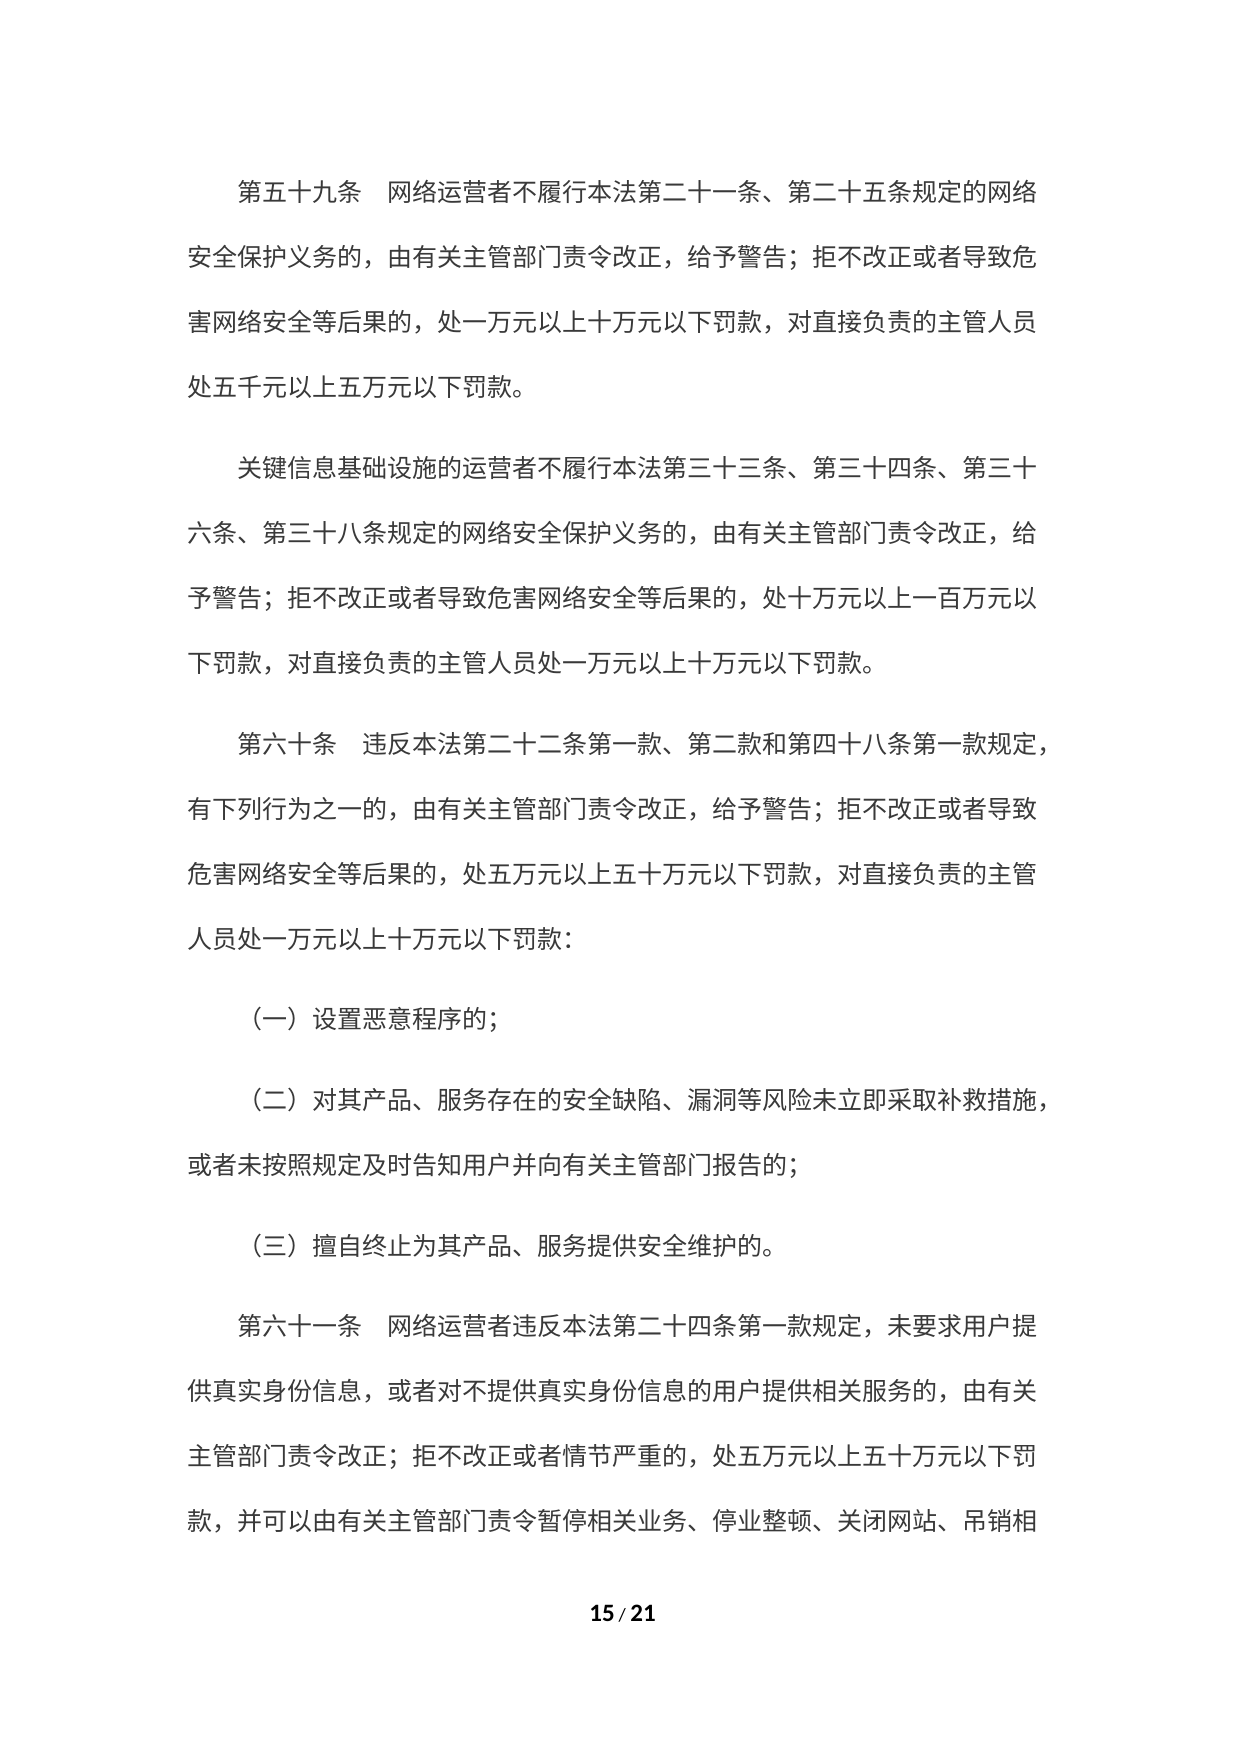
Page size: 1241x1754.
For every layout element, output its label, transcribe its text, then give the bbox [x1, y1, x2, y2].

text 第五十九条 网络运营者不履行本法第二十一条、第二十五条规定的网络安全保护义务的，由有关主管部门责令改正，给予警告；拒不改正或者导致危害网络安全等后果的，处一万元以上十万元以下罚款，对直接负责的主管人员处五千元以上五万元以下罚款。 [187, 158, 1053, 418]
text 关键信息基础设施的运营者不履行本法第三十三条、第三十四条、第三十六条、第三十八条规定的网络安全保护义务的，由有关主管部门责令改正，给予警告；拒不改正或者导致危害网络安全等后果的，处十万元以上一百万元以下罚款，对直接负责的主管人员处一万元以上十万元以下罚款。 [187, 434, 1053, 694]
text （三）擅自终止为其产品、服务提供安全维护的。 [187, 1212, 1053, 1277]
text 第六十条 违反本法第二十二条第一款、第二款和第四十八条第一款规定，有下列行为之一的，由有关主管部门责令改正，给予警告；拒不改正或者导致危害网络安全等后果的，处五万元以上五十万元以下罚款，对直接负责的主管人员处一万元以上十万元以下罚款： [187, 710, 1053, 970]
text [187, 1292, 1053, 1552]
text （一）设置恶意程序的； [187, 985, 1053, 1050]
text （二）对其产品、服务存在的安全缺陷、漏洞等风险未立即采取补救措施，或者未按照规定及时告知用户并向有关主管部门报告的； [187, 1066, 1053, 1196]
